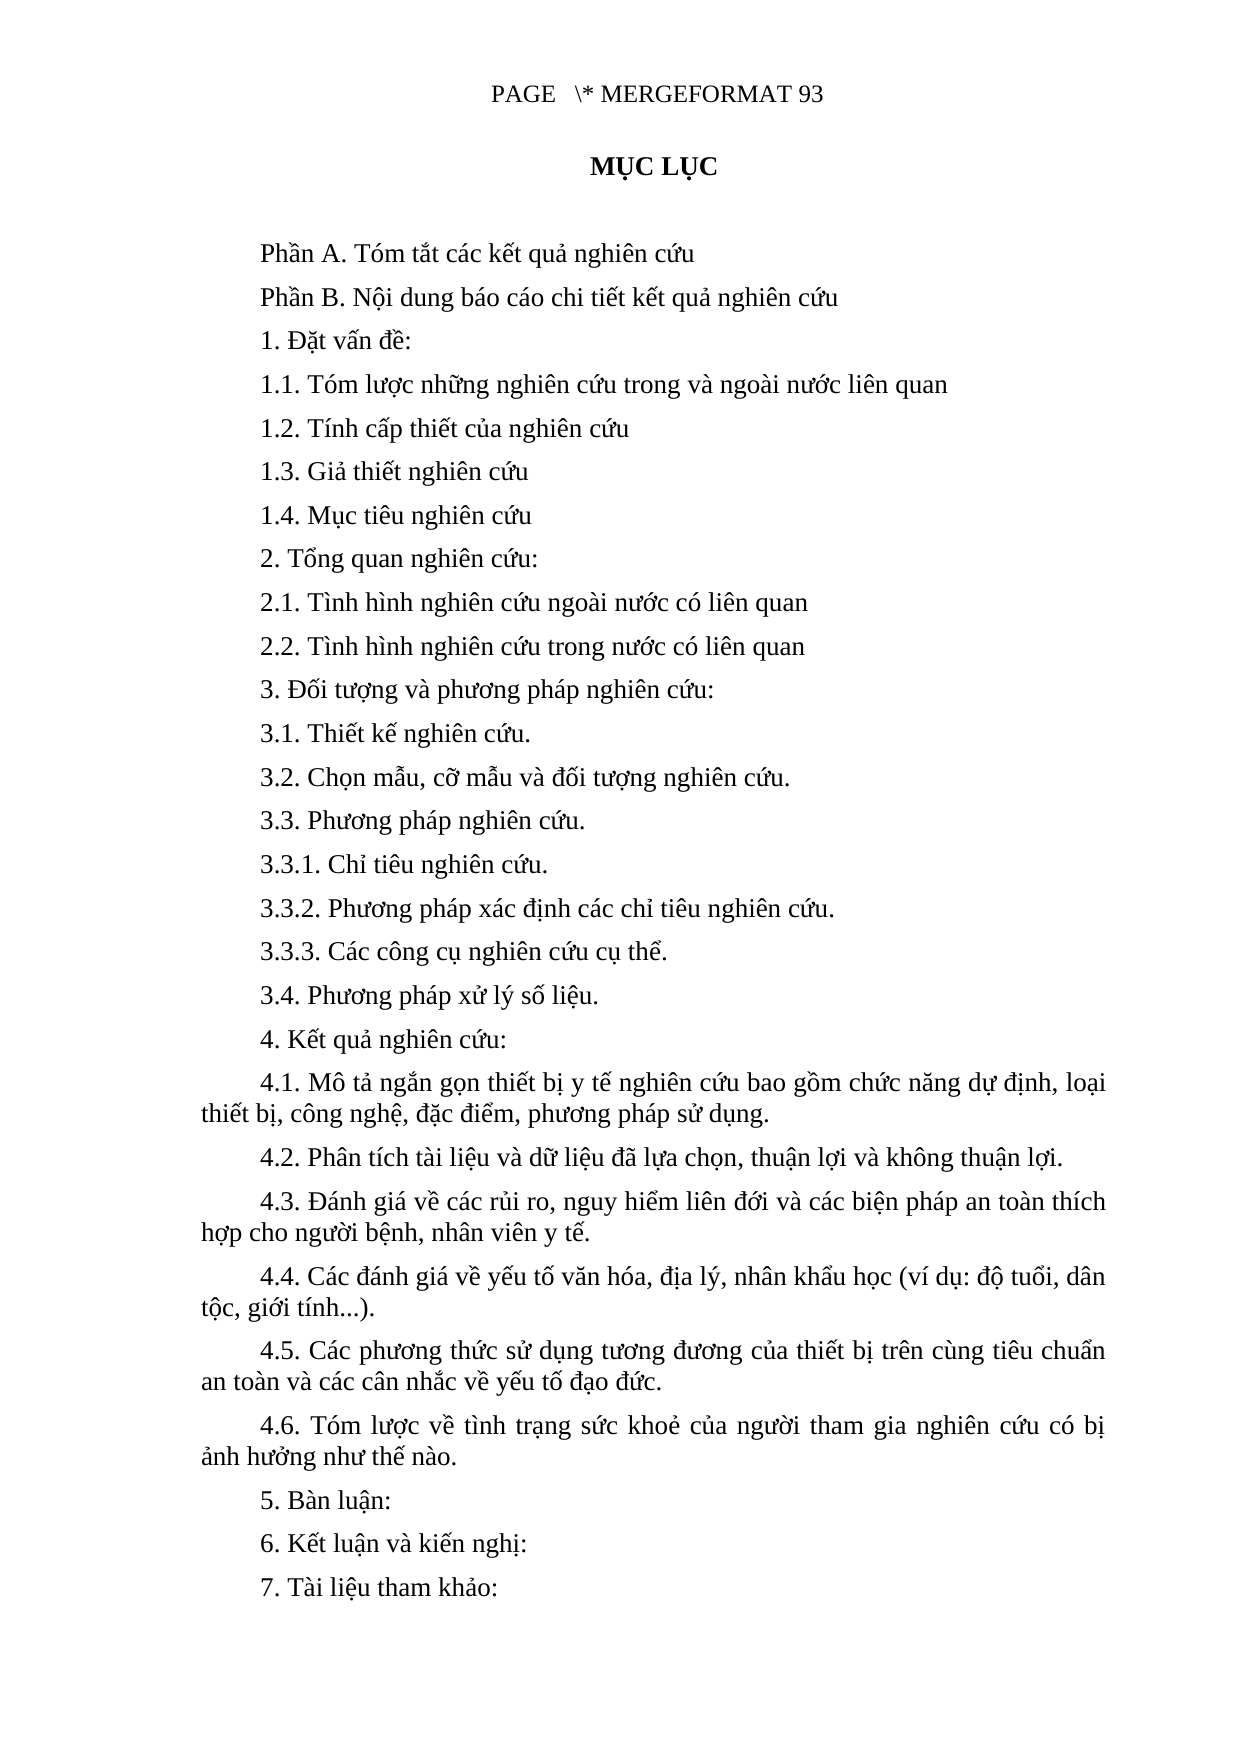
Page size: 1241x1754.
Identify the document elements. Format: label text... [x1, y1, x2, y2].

text 3.1. Thiết kế nghiên cứu. [260, 717, 1107, 748]
text 4.6. Tóm lược về tình trạng sức khoẻ của người tham gia nghiên cứu có bị ảnh hưởng như thế nào. [201, 1409, 1107, 1471]
text 1.1. Tóm lược những nghiên cứu trong và ngoài nước liên quan [260, 368, 1107, 399]
text 1.3. Giả thiết nghiên cứu [260, 455, 1107, 486]
text 3.3.3. Các công cụ nghiên cứu cụ thể. [260, 935, 1107, 967]
text 7. Tài liệu tham khảo: [260, 1571, 1107, 1602]
text 4.1. Mô tả ngắn gọn thiết bị y tế nghiên cứu bao gồm chức năng dự định, loại thiết bị, công nghệ, đặc điểm, phương pháp sử dụng. [201, 1066, 1107, 1129]
text 3.3.2. Phương pháp xác định các chỉ tiêu nghiên cứu. [260, 892, 1107, 923]
text 4.4. Các đánh giá về yếu tố văn hóa, địa lý, nhân khẩu học (ví dụ: độ tuổi, dân tộc, giới tính...). [201, 1259, 1107, 1322]
text 5. Bàn luận: [260, 1484, 1107, 1515]
text 1.4. Mục tiêu nghiên cứu [260, 499, 1107, 530]
text 4.5. Các phương thức sử dụng tương đương của thiết bị trên cùng tiêu chuẩn an toàn và các cân nhắc về yếu tố đạo đức. [201, 1334, 1107, 1397]
text 3.2. Chọn mẫu, cỡ mẫu và đối tượng nghiên cứu. [260, 761, 1107, 792]
text 6. Kết luận và kiến nghị: [260, 1528, 1107, 1559]
text 2. Tổng quan nghiên cứu: [260, 543, 1107, 574]
text 4. Kết quả nghiên cứu: [260, 1023, 1107, 1054]
text 1. Đặt vấn đề: [260, 324, 1107, 356]
text 3.4. Phương pháp xử lý số liệu. [260, 979, 1107, 1010]
text Phần B. Nội dung báo cáo chi tiết kết quả nghiên cứu [201, 281, 1107, 312]
text Phần A. Tóm tắt các kết quả nghiên cứu [201, 237, 1107, 268]
text 2.1. Tình hình nghiên cứu ngoài nước có liên quan [260, 586, 1107, 617]
text MỤC LỤC [201, 150, 1107, 181]
text 4.3. Đánh giá về các rủi ro, nguy hiểm liên đới và các biện pháp an toàn thích hợp cho người bệnh, nhân viên y tế. [201, 1185, 1107, 1247]
text 3. Đối tượng và phương pháp nghiên cứu: [260, 673, 1107, 705]
text 4.2. Phân tích tài liệu và dữ liệu đã lựa chọn, thuận lợi và không thuận lợi. [201, 1141, 1107, 1172]
text 2.2. Tình hình nghiên cứu trong nước có liên quan [260, 630, 1107, 661]
text 3.3.1. Chỉ tiêu nghiên cứu. [260, 848, 1107, 879]
text 1.2. Tính cấp thiết của nghiên cứu [260, 412, 1107, 443]
text 3.3. Phương pháp nghiên cứu. [260, 804, 1107, 836]
